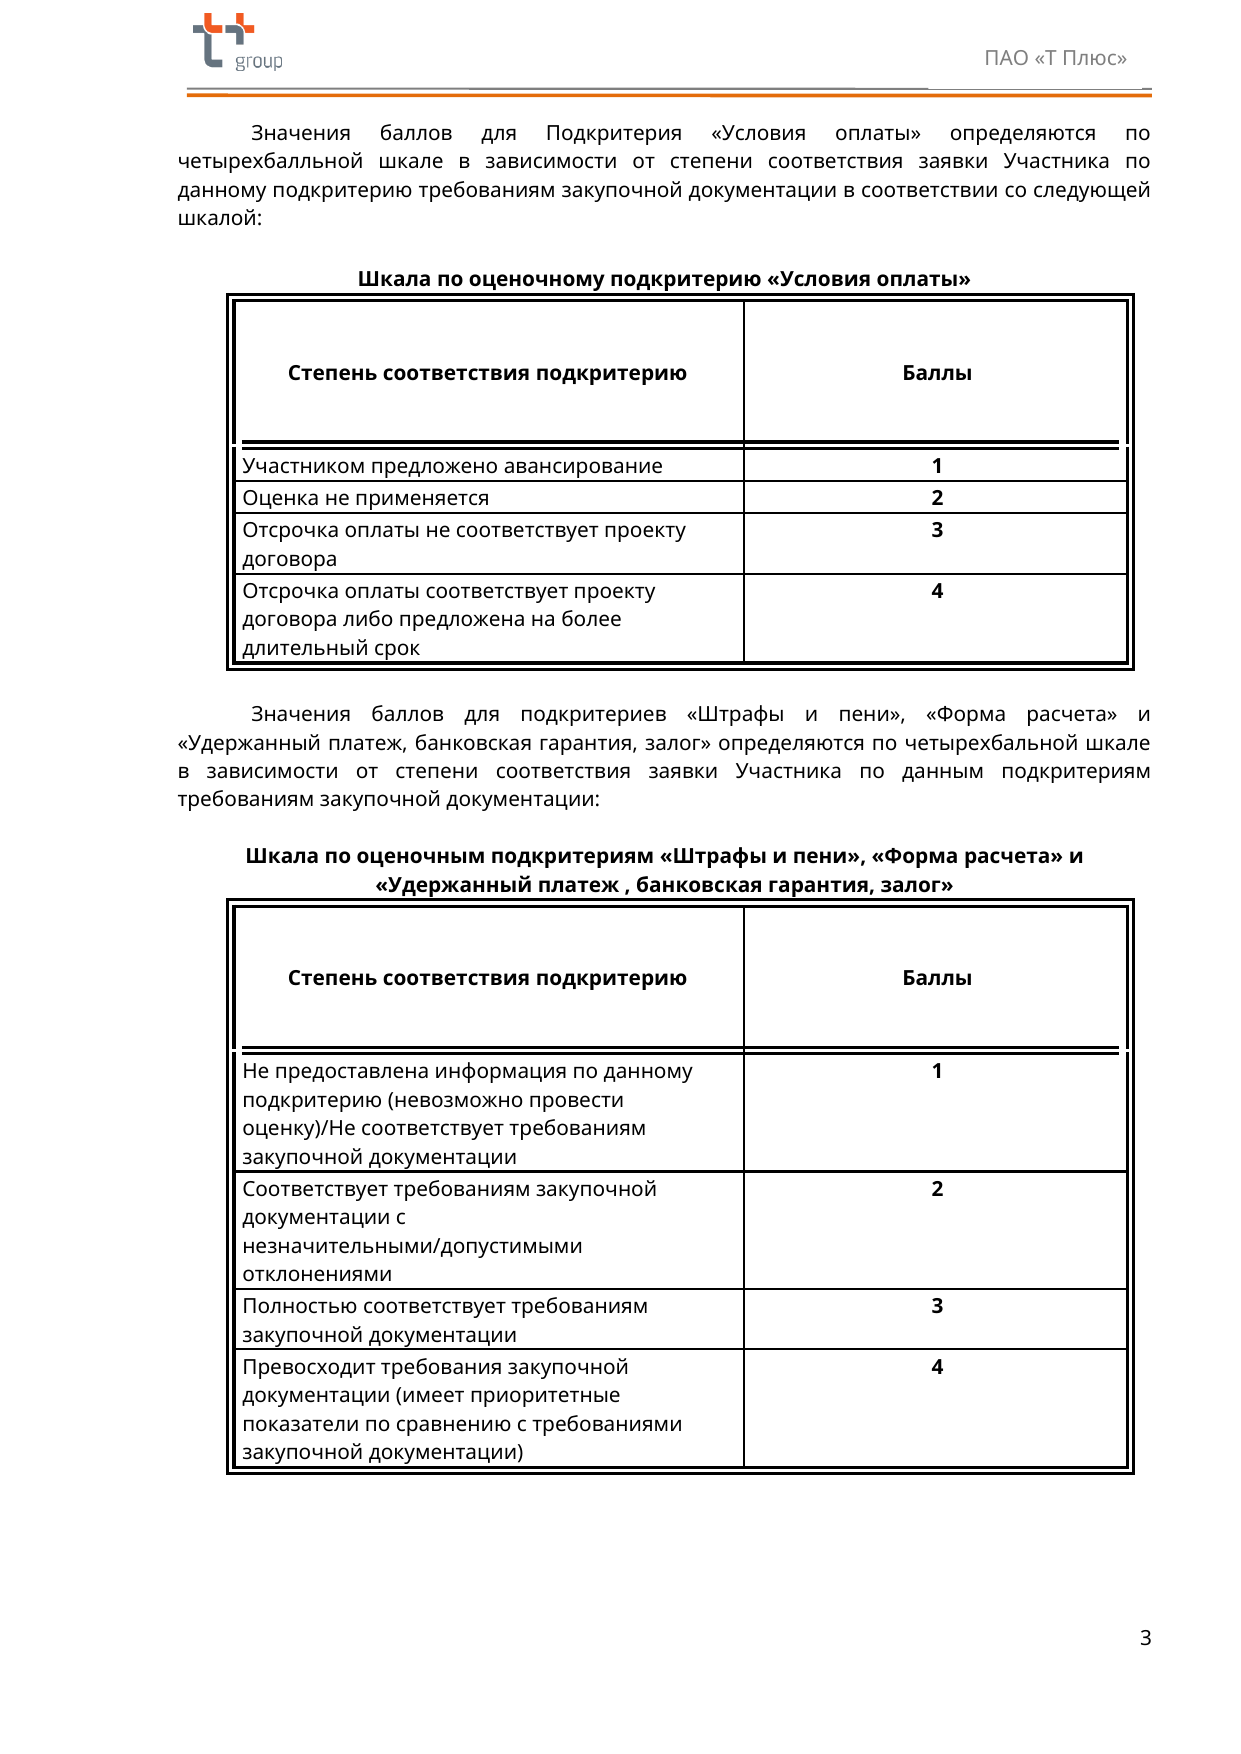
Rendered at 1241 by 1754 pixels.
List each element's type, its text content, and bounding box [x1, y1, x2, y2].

text Шкала по оценочным подкритериям «Штрафы и пени», «Форма расчета» и «Удержанный платеж , банковская гарантия, залог» [177, 841, 1152, 898]
table_header Степень соответствия подкритерию [231, 901, 744, 1046]
table_cell 3 [745, 1290, 1126, 1348]
list Значения баллов для Подкритерия «Условия оплаты» определяются по четырехбалльной шкале в зависимости от степени соответствия заявки Участника по данному подкритерию требованиям закупочной документации в соответствии со следующей шкалой: [177, 118, 1152, 232]
table_cell Превосходит требования закупочной документации (имеет приоритетные показатели по сравнению с требованиями закупочной документации) [236, 1350, 743, 1466]
table_cell Отсрочка оплаты не соответствует проекту договора [236, 514, 743, 572]
table_header Баллы [744, 296, 1130, 440]
table_cell 1 [745, 440, 1130, 480]
table_cell 4 [745, 575, 1126, 661]
table_cell Участником предложено авансирование [231, 440, 743, 480]
table_cell Полностью соответствует требованиям закупочной документации [236, 1290, 743, 1348]
table_cell 2 [745, 1173, 1126, 1288]
table_cell 4 [745, 1350, 1126, 1466]
table_cell 3 [745, 514, 1126, 572]
table_cell 2 [745, 482, 1126, 512]
table_cell Отсрочка оплаты соответствует проекту договора либо предложена на более длительный срок [236, 575, 743, 661]
table_cell 1 [745, 1046, 1130, 1170]
table_cell Оценка не применяется [236, 482, 743, 512]
table_header Баллы [744, 901, 1130, 1046]
picture [193, 13, 282, 71]
table_header Степень соответствия подкритерию [231, 296, 744, 440]
list Значения баллов для подкритериев «Штрафы и пени», «Форма расчета» и «Удержанный платеж, банковская гарантия, залог» определяются по четырехбальной шкале в зависимости от степени соответствия заявки Участника по данным подкритериям требованиям закупочной документации: [177, 699, 1152, 813]
text Шкала по оценочному подкритерию «Условия оплаты» [177, 264, 1152, 293]
table_cell Не предоставлена информация по данному подкритерию (невозможно провести оценку)/Не соответствует требованиям закупочной документации [231, 1046, 743, 1170]
table_cell Соответствует требованиям закупочной документации с незначительными/допустимыми отклонениями [236, 1173, 743, 1288]
